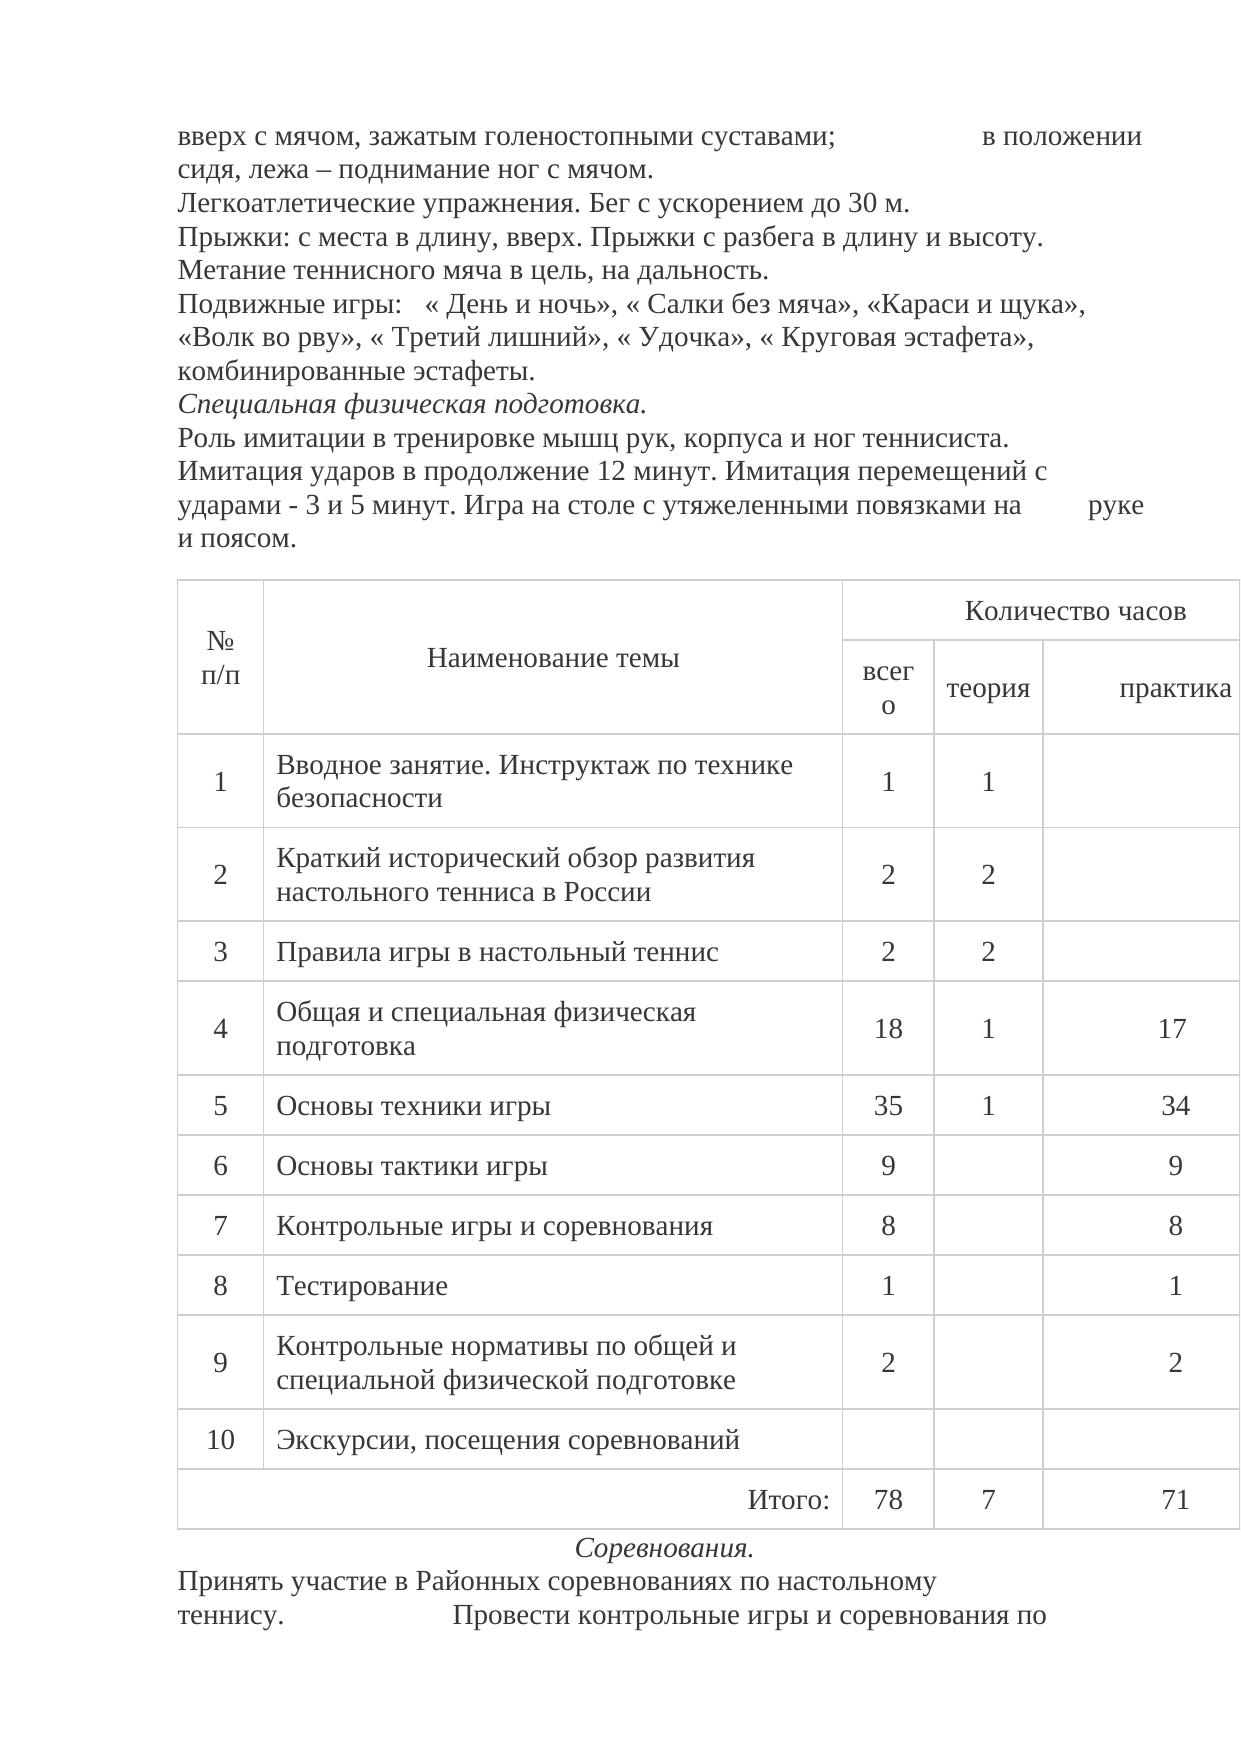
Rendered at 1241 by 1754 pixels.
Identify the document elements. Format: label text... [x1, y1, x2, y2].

table_cell 18 [843, 982, 933, 1074]
table_cell 8 [1044, 1196, 1239, 1254]
table_cell 1 [843, 1256, 933, 1314]
table_header Наименование темы [264, 581, 842, 733]
table_cell 34 [1044, 1076, 1239, 1134]
text Легкоатлетические упражнения. Бег с ускорением до 30 м. Прыжки: с места в длину, вверх. Прыжки с разбега в длину и высоту. Метание теннисного мяча в цель, на дальность. [177, 185, 1152, 286]
table_cell [935, 1410, 1042, 1468]
table_cell 7 [178, 1196, 263, 1254]
table_cell [1044, 1410, 1239, 1468]
table_cell 10 [178, 1410, 263, 1468]
table_cell [1044, 828, 1239, 920]
table_header № п/п [178, 581, 263, 733]
text Соревнования. [177, 1530, 1152, 1563]
table_cell 71 [1044, 1470, 1239, 1528]
table_cell 2 [843, 828, 933, 920]
table_cell 5 [178, 1076, 263, 1134]
table_cell 2 [935, 922, 1042, 980]
table_cell 2 [843, 1316, 933, 1408]
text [177, 1563, 1152, 1630]
table_cell теория [935, 641, 1042, 733]
table_cell Экскурсии, посещения соревнований [264, 1410, 842, 1468]
table_cell 7 [935, 1470, 1042, 1528]
table_cell 4 [178, 982, 263, 1074]
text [177, 118, 1152, 185]
table_cell Итого: [178, 1470, 842, 1528]
table_cell [1044, 735, 1239, 827]
table_cell [843, 1410, 933, 1468]
table_cell 1 [935, 1076, 1042, 1134]
text Подвижные игры: « День и ночь», « Салки без мяча», «Караси и щука», «Волк во рву», « Третий лишний», « Удочка», « Круговая эстафета», комбинированные эстафеты. [177, 286, 1152, 386]
table_cell Основы техники игры [264, 1076, 842, 1134]
table_cell 2 [1044, 1316, 1239, 1408]
table_cell всего [843, 641, 933, 733]
table_cell [935, 1316, 1042, 1408]
table_header Количество часов [843, 581, 1239, 639]
table_cell 1 [935, 982, 1042, 1074]
table_cell Правила игры в настольный теннис [264, 922, 842, 980]
table_cell 9 [1044, 1136, 1239, 1194]
table_cell Контрольные игры и соревнования [264, 1196, 842, 1254]
table_cell [935, 1196, 1042, 1254]
table_cell 8 [843, 1196, 933, 1254]
table_cell 1 [178, 735, 263, 827]
table_cell 6 [178, 1136, 263, 1194]
table_cell Краткий исторический обзор развития настольного тенниса в России [264, 828, 842, 920]
table_cell 1 [1044, 1256, 1239, 1314]
table_cell 2 [843, 922, 933, 980]
table_cell практика [1044, 641, 1239, 733]
table_cell Вводное занятие. Инструктаж по технике безопасности [264, 735, 842, 827]
table_cell Тестирование [264, 1256, 842, 1314]
table_cell 9 [843, 1136, 933, 1194]
table_cell Основы тактики игры [264, 1136, 842, 1194]
table_cell [1044, 922, 1239, 980]
table_cell 2 [178, 828, 263, 920]
table_cell 1 [843, 735, 933, 827]
table_cell 35 [843, 1076, 933, 1134]
text Роль имитации в тренировке мышц рук, корпуса и ног теннисиста. Имитация ударов в продолжение 12 минут. Имитация перемещений с ударами - 3 и 5 минут. Игра на столе с утяжеленными повязками на руке и поясом. [177, 420, 1152, 554]
table_cell [935, 1136, 1042, 1194]
table_cell 9 [178, 1316, 263, 1408]
text Специальная физическая подготовка. [177, 386, 1152, 420]
table_cell 3 [178, 922, 263, 980]
table_cell [935, 1256, 1042, 1314]
table_cell 1 [935, 735, 1042, 827]
table_cell 17 [1044, 982, 1239, 1074]
table_cell Общая и специальная физическая подготовка [264, 982, 842, 1074]
table_cell 8 [178, 1256, 263, 1314]
table_cell Контрольные нормативы по общей и специальной физической подготовке [264, 1316, 842, 1408]
table_cell 2 [935, 828, 1042, 920]
table_cell 78 [843, 1470, 933, 1528]
